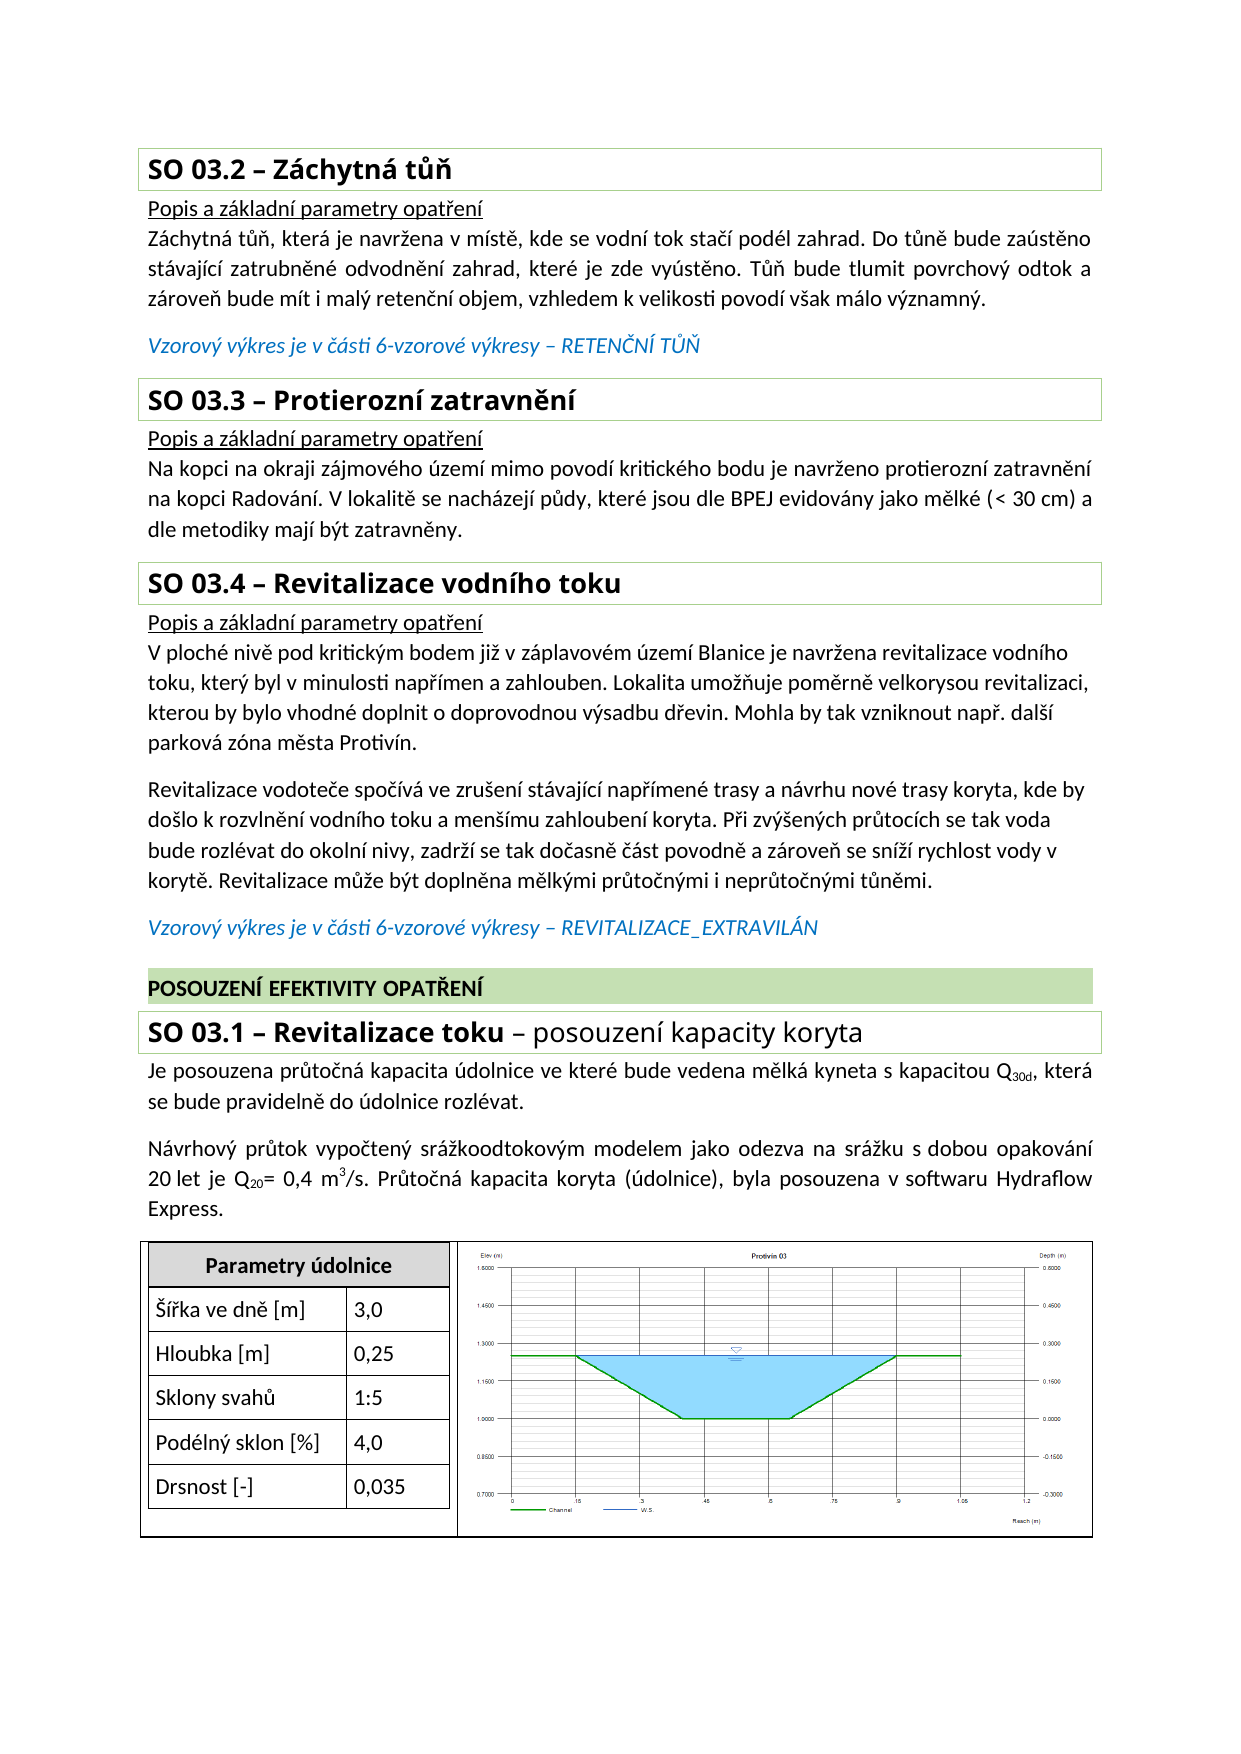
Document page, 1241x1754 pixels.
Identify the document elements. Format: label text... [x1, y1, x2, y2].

text Na kopci na okraji zájmového území mimo povodí kritického bodu je navrženo protierozní zatravnění na kopci Radování. V lokalitě se nacházejí půdy, které jsou dle BPEJ evidovány jako mělké (< 30 cm) a dle metodiky mají být zatravněny. [148, 454, 1093, 543]
subtitle SO 03.1 – Revitalizace toku – posouzení kapacity koryta [139, 1012, 1101, 1053]
subtitle SO 03.2 – Záchytná tůň [139, 149, 1101, 190]
subtitle posouzení efektivity opatření [148, 968, 1093, 1004]
text Záchytná tůň, která je navržena v místě, kde se vodní tok stačí podél zahrad. Do tůně bude zaústěno stávající zatrubněné odvodnění zahrad, které je zde vyústěno. Tůň bude tlumit povrchový odtok a zároveň bude mít i malý retenční objem, vzhledem k velikosti povodí však málo významný. [148, 224, 1093, 312]
text Popis a základní parametry opatření [148, 194, 1093, 222]
subtitle SO 03.3 – Protierozní zatravnění [139, 379, 1101, 420]
text V ploché nivě pod kritickým bodem již v záplavovém území Blanice je navržena revitalizace vodního toku, který byl v minulosti napřímen a zahlouben. Lokalita umožňuje poměrně velkorysou revitalizaci, kterou by bylo vhodné doplnit o doprovodnou výsadbu dřevin. Mohla by tak vzniknout např. další parková zóna města Protivín. [148, 638, 1093, 756]
text Vzorový výkres je v části 6-vzorové výkresy – REVITALIZACE_EXTRAVILÁN [148, 913, 1093, 941]
text Návrhový průtok vypočtený srážkoodtokovým modelem jako odezva na srážku s dobou opakování 20 let je Q20= 0,4 m3/s. Průtočná kapacita koryta (údolnice), byla posouzena v softwaru Hydraflow Express. [148, 1134, 1093, 1222]
table_header [141, 1242, 457, 1536]
table_header [458, 1242, 1092, 1536]
text Revitalizace vodoteče spočívá ve zrušení stávající napřímené trasy a návrhu nové trasy koryta, kde by došlo k rozvlnění vodního toku a menšímu zahloubení koryta. Při zvýšených průtocích se tak voda bude rozlévat do okolní nivy, zadrží se tak dočasně část povodně a zároveň se sníží rychlost vody v korytě. Revitalizace může být doplněna mělkými průtočnými i neprůtočnými tůněmi. [148, 775, 1093, 894]
text Je posouzena průtočná kapacita údolnice ve které bude vedena mělká kyneta s kapacitou Q30d, která se bude pravidelně do údolnice rozlévat. [148, 1057, 1093, 1115]
text Popis a základní parametry opatření [148, 424, 1093, 452]
text Popis a základní parametry opatření [148, 608, 1093, 636]
text Vzorový výkres je v části 6-vzorové výkresy – RETENČNÍ TŮŇ [148, 331, 1093, 359]
subtitle SO 03.4 – Revitalizace vodního toku [139, 563, 1101, 604]
picture [465, 1242, 1076, 1533]
